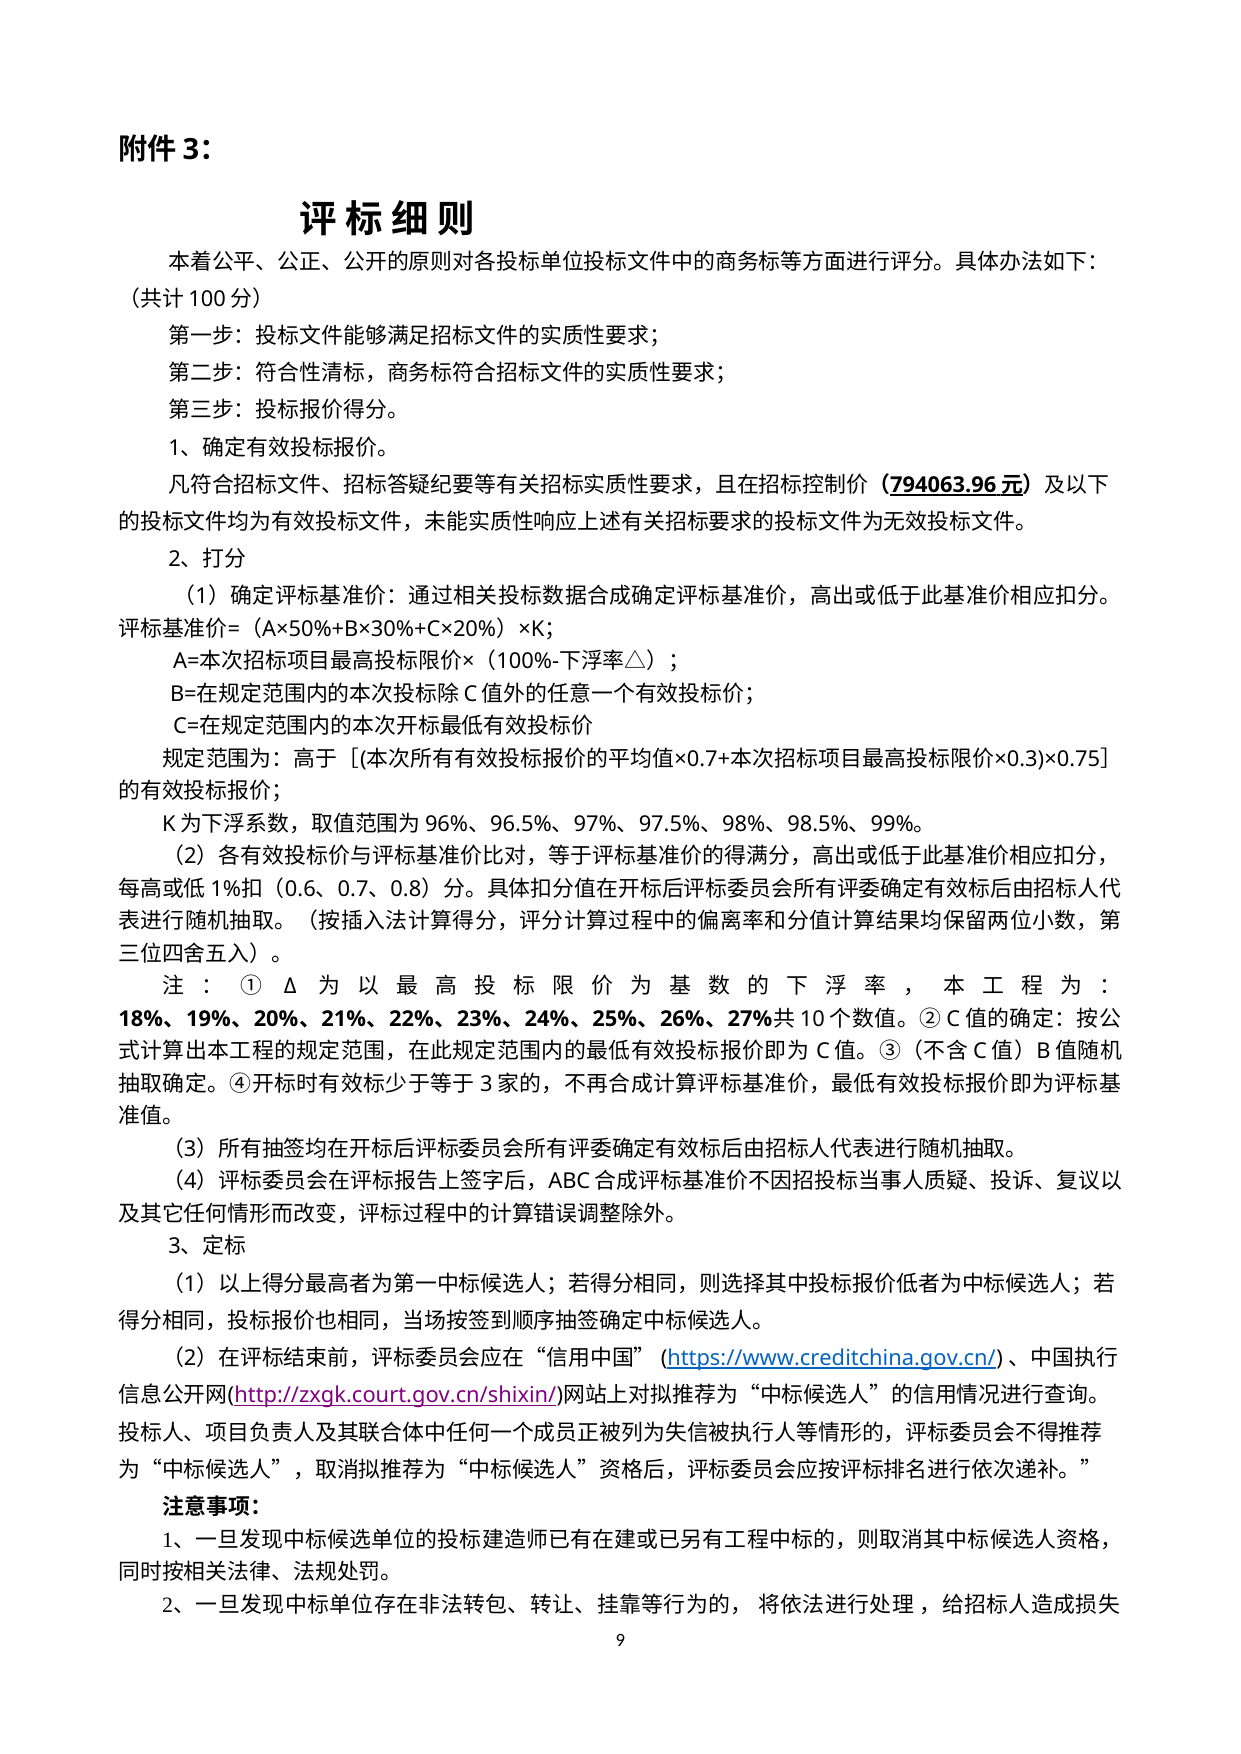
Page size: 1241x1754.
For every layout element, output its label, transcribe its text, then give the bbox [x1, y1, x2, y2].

text 3、定标 [118, 1228, 1122, 1261]
text A=本次招标项目最高投标限价×（100%-下浮率△）； [118, 643, 1122, 676]
text 注：①Δ为以最高投标限价为基数的下浮率，本工程为：18%、19%、20%、21%、22%、23%、24%、25%、26%、27%共10个数值。②C值的确定：按公式计算出本工程的规定范围，在此规定范围内的最低有效投标报价即为C值。③（不含C值）B值随机抽取确定。④开标时有效标少于等于3家的，不再合成计算评标基准价，最低有效投标报价即为评标基准值。 [118, 968, 1122, 1131]
text C=在规定范围内的本次开标最低有效投标价 [118, 708, 1122, 741]
text 2、打分 [118, 541, 1122, 573]
text 本着公平、公正、公开的原则对各投标单位投标文件中的商务标等方面进行评分。具体办法如下：（共计100分） [118, 243, 1122, 313]
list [118, 1586, 1122, 1619]
text 规定范围为：高于［(本次所有有效投标报价的平均值×0.7+本次招标项目最高投标限价×0.3)×0.75］的有效投标报价； [118, 741, 1122, 806]
text 评 标 细 则 [118, 189, 1122, 243]
text B=在规定范围内的本次投标除C值外的任意一个有效投标价； [118, 676, 1122, 708]
text （4）评标委员会在评标报告上签字后，ABC合成评标基准价不因招投标当事人质疑、投诉、复议以及其它任何情形而改变，评标过程中的计算错误调整除外。 [118, 1163, 1122, 1228]
text 第三步：投标报价得分。 [118, 392, 1122, 424]
list 一旦发现中标候选单位的投标建造师已有在建或已另有工程中标的，则取消其中标候选人资格，同时按相关法律、法规处罚。 [118, 1521, 1122, 1586]
text （3）所有抽签均在开标后评标委员会所有评委确定有效标后由招标人代表进行随机抽取。 [118, 1131, 1122, 1163]
text （1）确定评标基准价：通过相关投标数据合成确定评标基准价，高出或低于此基准价相应扣分。评标基准价=（A×50%+B×30%+C×20%）×K； [118, 578, 1122, 643]
text K为下浮系数，取值范围为96%、96.5%、97%、97.5%、98%、98.5%、99%。 [118, 806, 1122, 838]
text 第二步：符合性清标，商务标符合招标文件的实质性要求； [118, 355, 1122, 387]
text （1）以上得分最高者为第一中标候选人；若得分相同，则选择其中投标报价低者为中标候选人；若得分相同，投标报价也相同，当场按签到顺序抽签确定中标候选人。 [118, 1265, 1122, 1335]
text 1、确定有效投标报价。 [118, 429, 1122, 462]
text （2）各有效投标价与评标基准价比对，等于评标基准价的得满分，高出或低于此基准价相应扣分，每高或低1%扣（0.6、0.7、0.8）分。具体扣分值在开标后评标委员会所有评委确定有效标后由招标人代表进行随机抽取。（按插入法计算得分，评分计算过程中的偏离率和分值计算结果均保留两位小数，第三位四舍五入）。 [118, 838, 1122, 968]
text 第一步：投标文件能够满足招标文件的实质性要求； [118, 318, 1122, 350]
text 凡符合招标文件、招标答疑纪要等有关招标实质性要求，且在招标控制价（794063.96元）及以下的投标文件均为有效投标文件，未能实质性响应上述有关招标要求的投标文件为无效投标文件。 [118, 466, 1122, 536]
text 注意事项： [118, 1489, 1122, 1521]
text （2）在评标结束前，评标委员会应在“信用中国” (https://www.creditchina.gov.cn/) 、中国执行信息公开网(http://zxgk.court.gov.cn/shixin/)网站上对拟推荐为“中标候选人”的信用情况进行查询。投标人、项目负责人及其联合体中任何一个成员正被列为失信被执行人等情形的，评标委员会不得推荐为“中标候选人”，取消拟推荐为“中标候选人”资格后，评标委员会应按评标排名进行依次递补。” [118, 1340, 1122, 1484]
text 附件3： [118, 125, 1122, 168]
